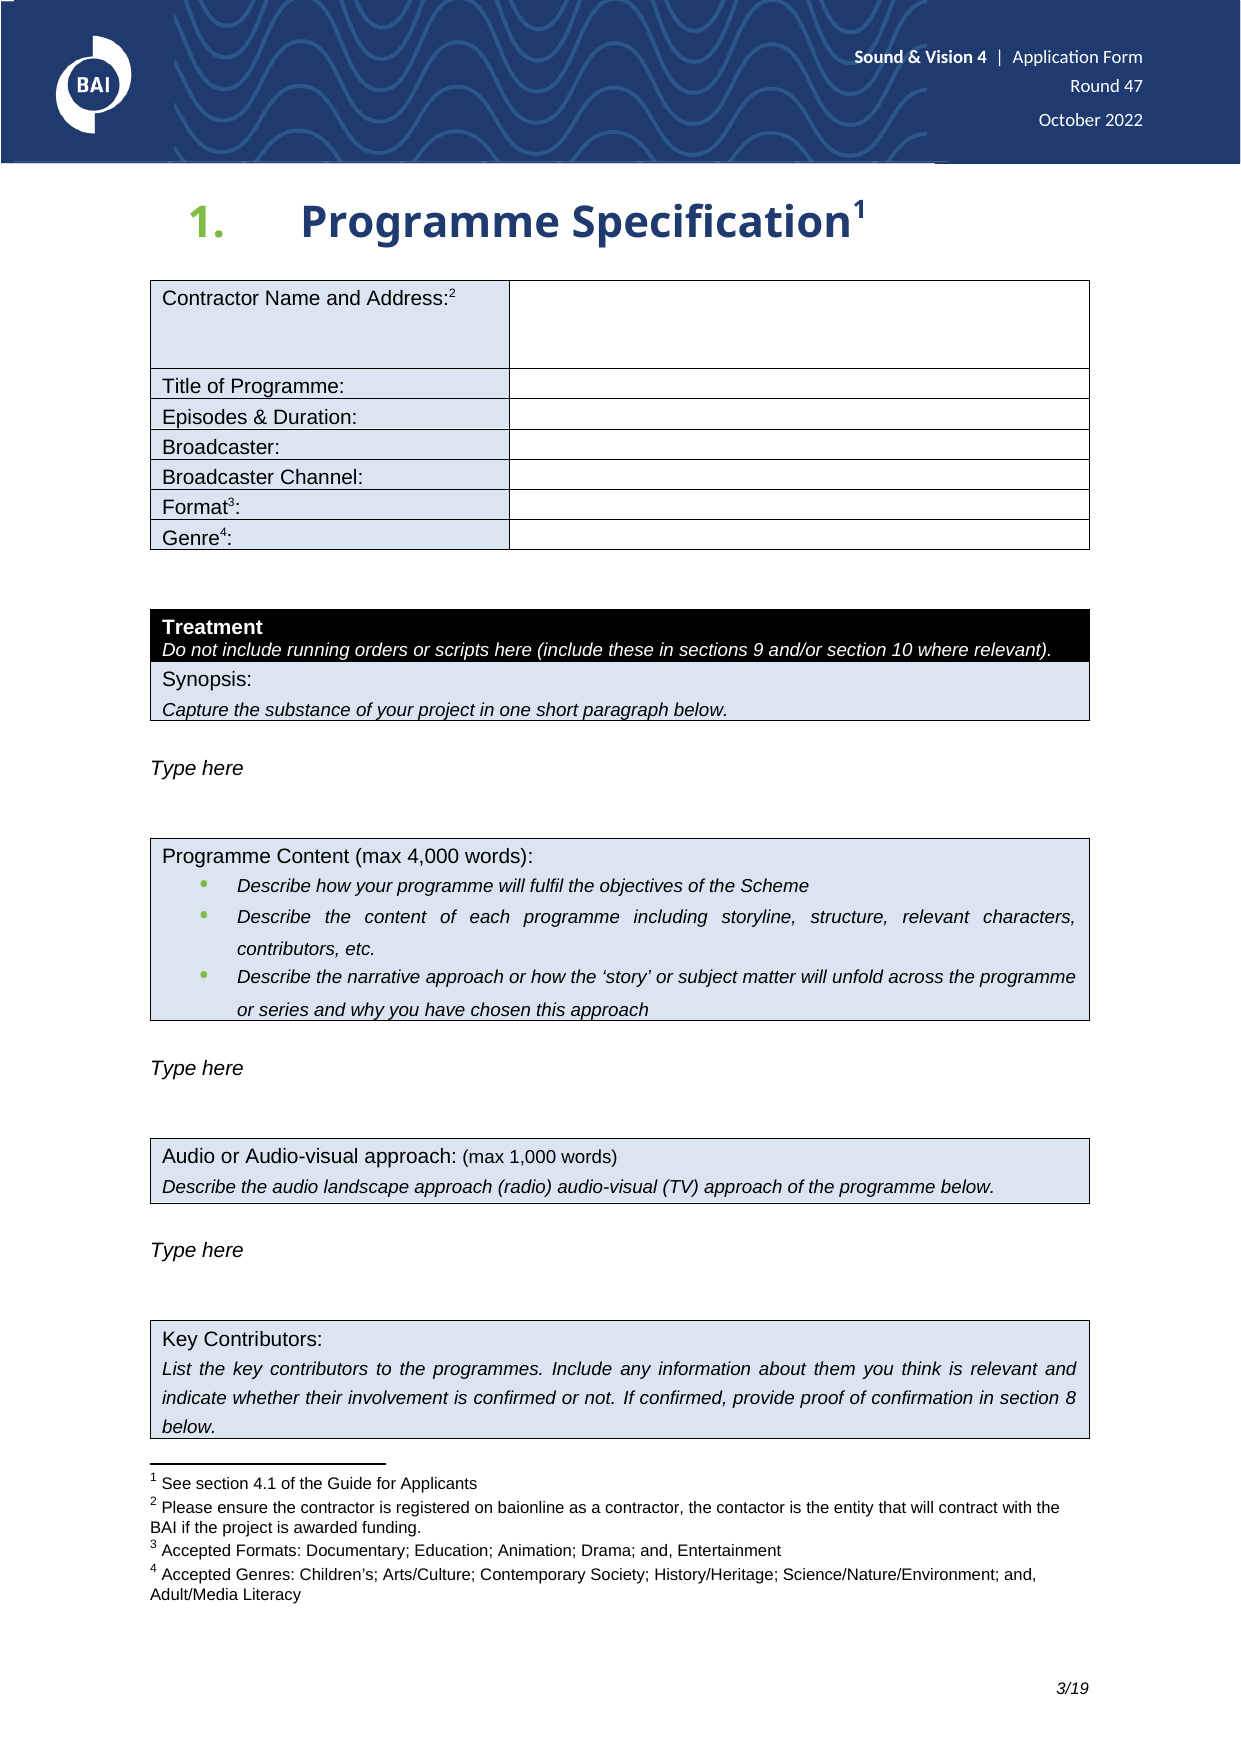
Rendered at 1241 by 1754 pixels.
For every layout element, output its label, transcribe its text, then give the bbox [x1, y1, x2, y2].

table_cell [510, 520, 1089, 549]
table_cell Genre: [151, 520, 509, 549]
table_cell Title of Programme: [151, 369, 509, 398]
table_header Contractor Name and Address: [151, 281, 509, 368]
table_header Programme Content (max 4,000 words): Describe how your programme will fulfil the objectives of the Scheme Describe the content of each programme including storyline, structure, relevant characters, contributors, etc. Describe the narrative approach or how the ‘story’ or subject matter will unfold across the programme or series and why you have chosen this approach [151, 839, 1089, 1020]
text Type here [150, 750, 1090, 779]
table_header [510, 281, 1089, 368]
table_cell Broadcaster: [151, 430, 509, 459]
text Type here [150, 1233, 1090, 1262]
subtitle Programme Specification [187, 191, 1090, 250]
table_cell [510, 460, 1089, 489]
table_cell [510, 430, 1089, 459]
table_header Key Contributors: List the key contributors to the programmes. Include any information about them you think is relevant and indicate whether their involvement is confirmed or not. If confirmed, provide proof of confirmation in section 8 below. [151, 1321, 1089, 1438]
table_cell [510, 369, 1089, 398]
table_cell [510, 399, 1089, 428]
table_cell Synopsis: Capture the substance of your project in one short paragraph below. [151, 662, 1089, 720]
table_header Treatment Do not include running orders or scripts here (include these in sections 9 and/or section 10 where relevant). [151, 610, 1089, 661]
table_cell Broadcaster Channel: [151, 460, 509, 489]
table_header Audio or Audio-visual approach: (max 1,000 words) Describe the audio landscape approach (radio) audio-visual (TV) approach of the programme below. [151, 1139, 1089, 1202]
table_cell Format: [151, 490, 509, 519]
picture [0, 0, 1241, 164]
table_cell Episodes & Duration: [151, 399, 509, 428]
text Type here [150, 1050, 1090, 1079]
table_cell [510, 490, 1089, 519]
